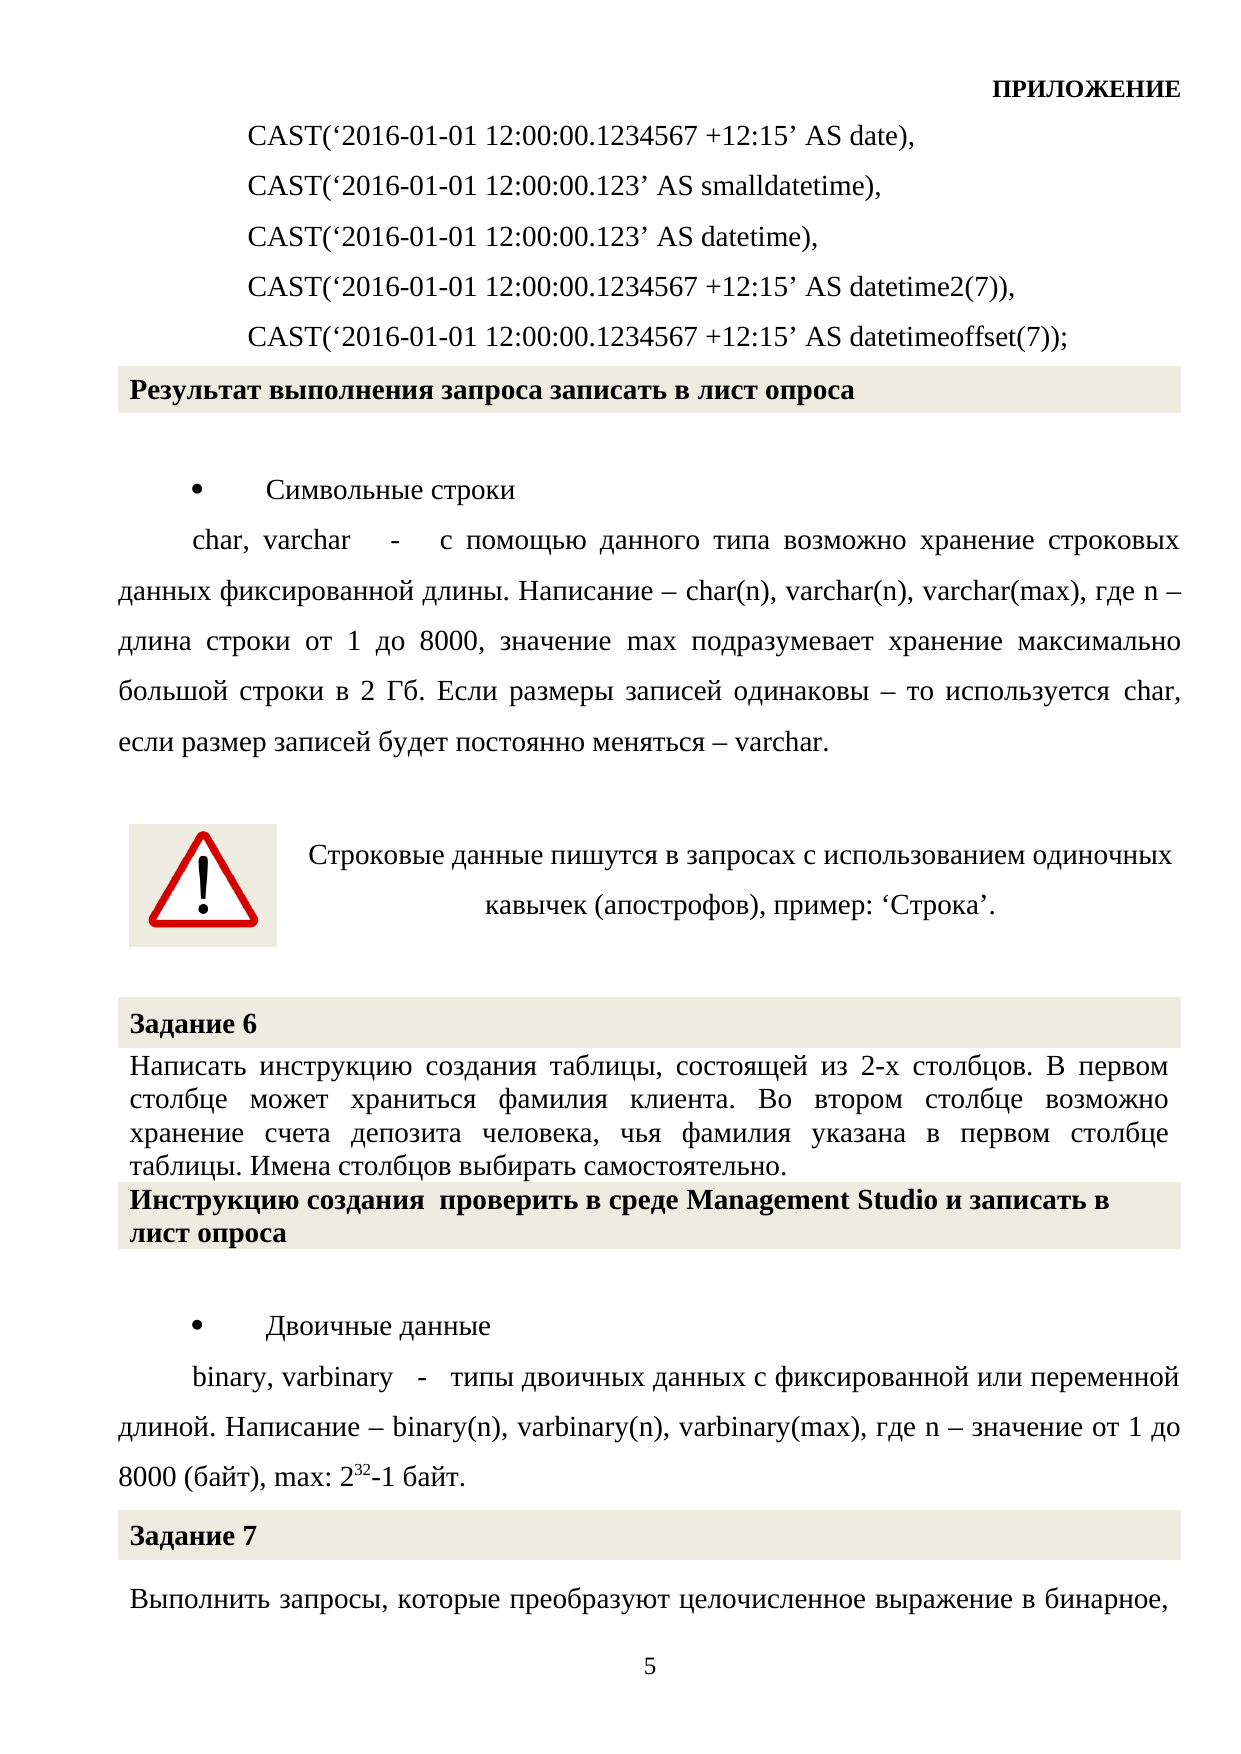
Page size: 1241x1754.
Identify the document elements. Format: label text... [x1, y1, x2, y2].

picture [143, 824, 263, 934]
table_header [129, 824, 277, 947]
table_cell Инструкцию создания проверить в среде Management Studio и записать в лист опроса [118, 1182, 1181, 1249]
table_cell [118, 118, 1181, 366]
table_header Задание 7 [118, 1510, 1181, 1560]
text binary, varbinary - типы двоичных данных с фиксированной или переменной длиной. Написание – binary(n), varbinary(n), varbinary(max), где n – значение от 1 до 8000 (байт), max: 232-1 байт. [118, 1359, 1181, 1493]
text char, varchar - с помощью данного типа возможно хранение строковых данных фиксированной длины. Написание – char(n), varchar(n), varchar(max), где n – длина строки от 1 до 8000, значение max подразумевает хранение максимально большой строки в 2 Гб. Если размеры записей одинаковы – то используется char, если размер записей будет постоянно меняться – varchar. [118, 522, 1181, 757]
list Символьные строки [118, 472, 1181, 506]
list Двоичные данные [118, 1308, 1181, 1342]
table_cell Написать инструкцию создания таблицы, состоящей из 2-х столбцов. В первом столбце может храниться фамилия клиента. Во втором столбце возможно хранение счета депозита человека, чья фамилия указана в первом столбце таблицы. Имена столбцов выбирать самостоятельно. [118, 1048, 1181, 1182]
table_header Строковые данные пишутся в запросах с использованием одиночных кавычек (апострофов), пример: ‘Строка’. [277, 824, 1204, 947]
table_header Задание 6 [118, 997, 1181, 1048]
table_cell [118, 1560, 1181, 1636]
table_cell Результат выполнения запроса записать в лист опроса [118, 366, 1181, 413]
